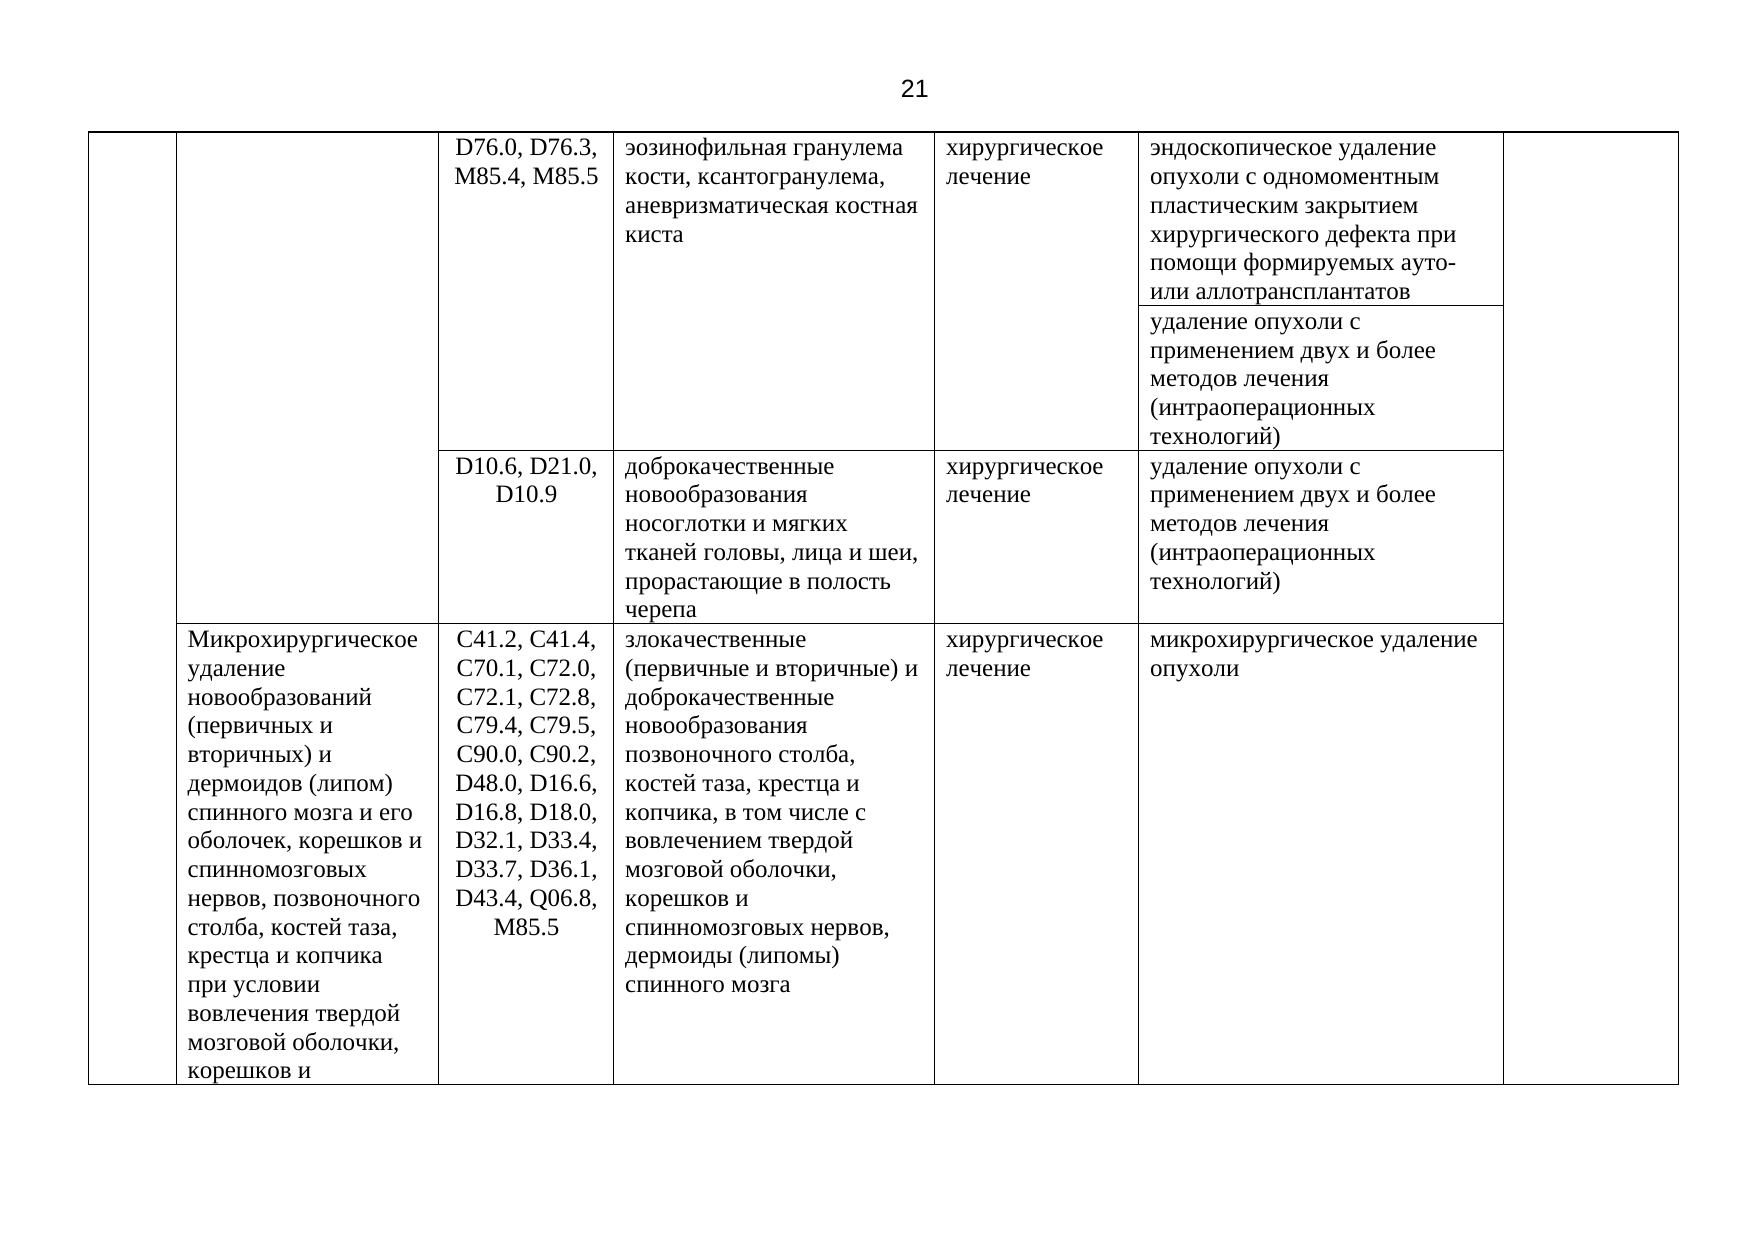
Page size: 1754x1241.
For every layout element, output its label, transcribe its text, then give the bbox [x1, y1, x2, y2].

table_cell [439, 624, 613, 1084]
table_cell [1139, 624, 1503, 1084]
table_cell хирургическое лечение [935, 451, 1138, 623]
table_cell D10.6, D21.0, D10.9 [439, 451, 613, 623]
table_cell эозинофильная гранулема кости, ксантогранулема, аневризматическая костная киста [614, 133, 934, 450]
table_cell D76.0, D76.3, M85.4, M85.5 [439, 133, 613, 450]
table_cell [935, 624, 1138, 1084]
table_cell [1139, 306, 1503, 450]
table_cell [177, 624, 438, 1084]
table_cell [935, 133, 1138, 450]
table_cell удаление опухоли с применением двух и более методов лечения (интраоперационных технологий) [1139, 451, 1503, 623]
table_cell эндоскопическое удаление опухоли с одномоментным пластическим закрытием хирургического дефекта при помощи формируемых ауто- или аллотрансплантатов [1139, 133, 1503, 305]
table_cell доброкачественные новообразования носоглотки и мягких тканей головы, лица и шеи, прорастающие в полость черепа [614, 451, 934, 623]
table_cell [614, 624, 934, 1084]
